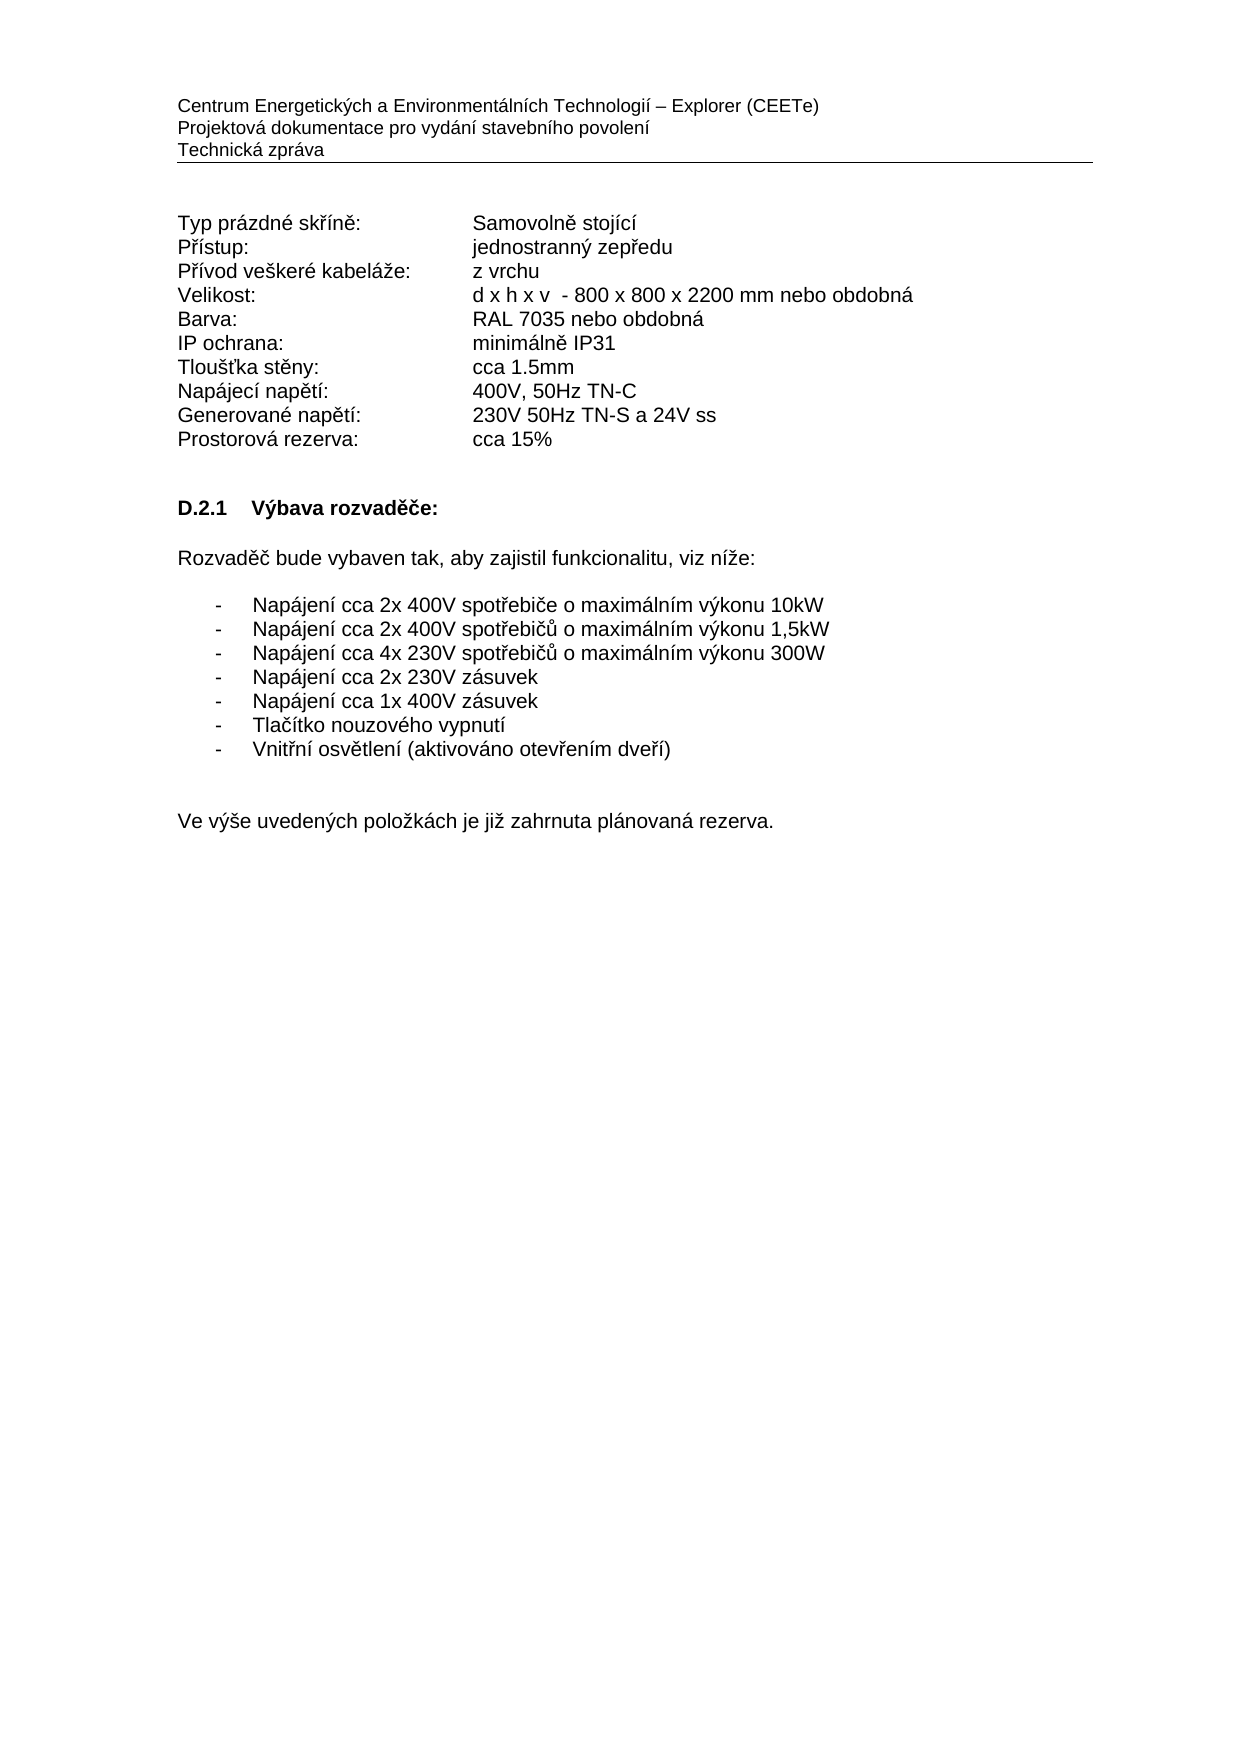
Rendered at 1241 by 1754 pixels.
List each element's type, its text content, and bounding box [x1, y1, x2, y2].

text Přívod veškeré kabeláže: z vrchu [177, 259, 1093, 283]
text Napájecí napětí: 400V, 50Hz TN-C [177, 379, 1093, 403]
list Tlačítko nouzového vypnutí [215, 713, 1093, 737]
list Napájení cca 4x 230V spotřebičů o maximálním výkonu 300W [215, 641, 1093, 665]
list Napájení cca 1x 400V zásuvek [215, 689, 1093, 713]
text Barva: RAL 7035 nebo obdobná [177, 307, 1093, 331]
text Rozvaděč bude vybaven tak, aby zajistil funkcionalitu, viz níže: [177, 545, 1093, 569]
text Ve výše uvedených položkách je již zahrnuta plánovaná rezerva. [177, 809, 1093, 833]
list Napájení cca 2x 400V spotřebiče o maximálním výkonu 10kW [215, 593, 1093, 617]
list Napájení cca 2x 230V zásuvek [215, 665, 1093, 689]
text Prostorová rezerva: cca 15% [177, 427, 1093, 451]
list Napájení cca 2x 400V spotřebičů o maximálním výkonu 1,5kW [215, 617, 1093, 641]
text IP ochrana: minimálně IP31 [177, 331, 1093, 355]
text Velikost: d x h x v - 800 x 800 x 2200 mm nebo obdobná [177, 283, 1093, 307]
subtitle Výbava rozvaděče: [177, 495, 1093, 519]
text Přístup: jednostranný zepředu [177, 235, 1093, 259]
list Vnitřní osvětlení (aktivováno otevřením dveří) [215, 737, 1093, 761]
text Tloušťka stěny: cca 1.5mm [177, 355, 1093, 379]
text Generované napětí: 230V 50Hz TN-S a 24V ss [177, 403, 1093, 427]
text Typ prázdné skříně: Samovolně stojící [177, 211, 1093, 235]
